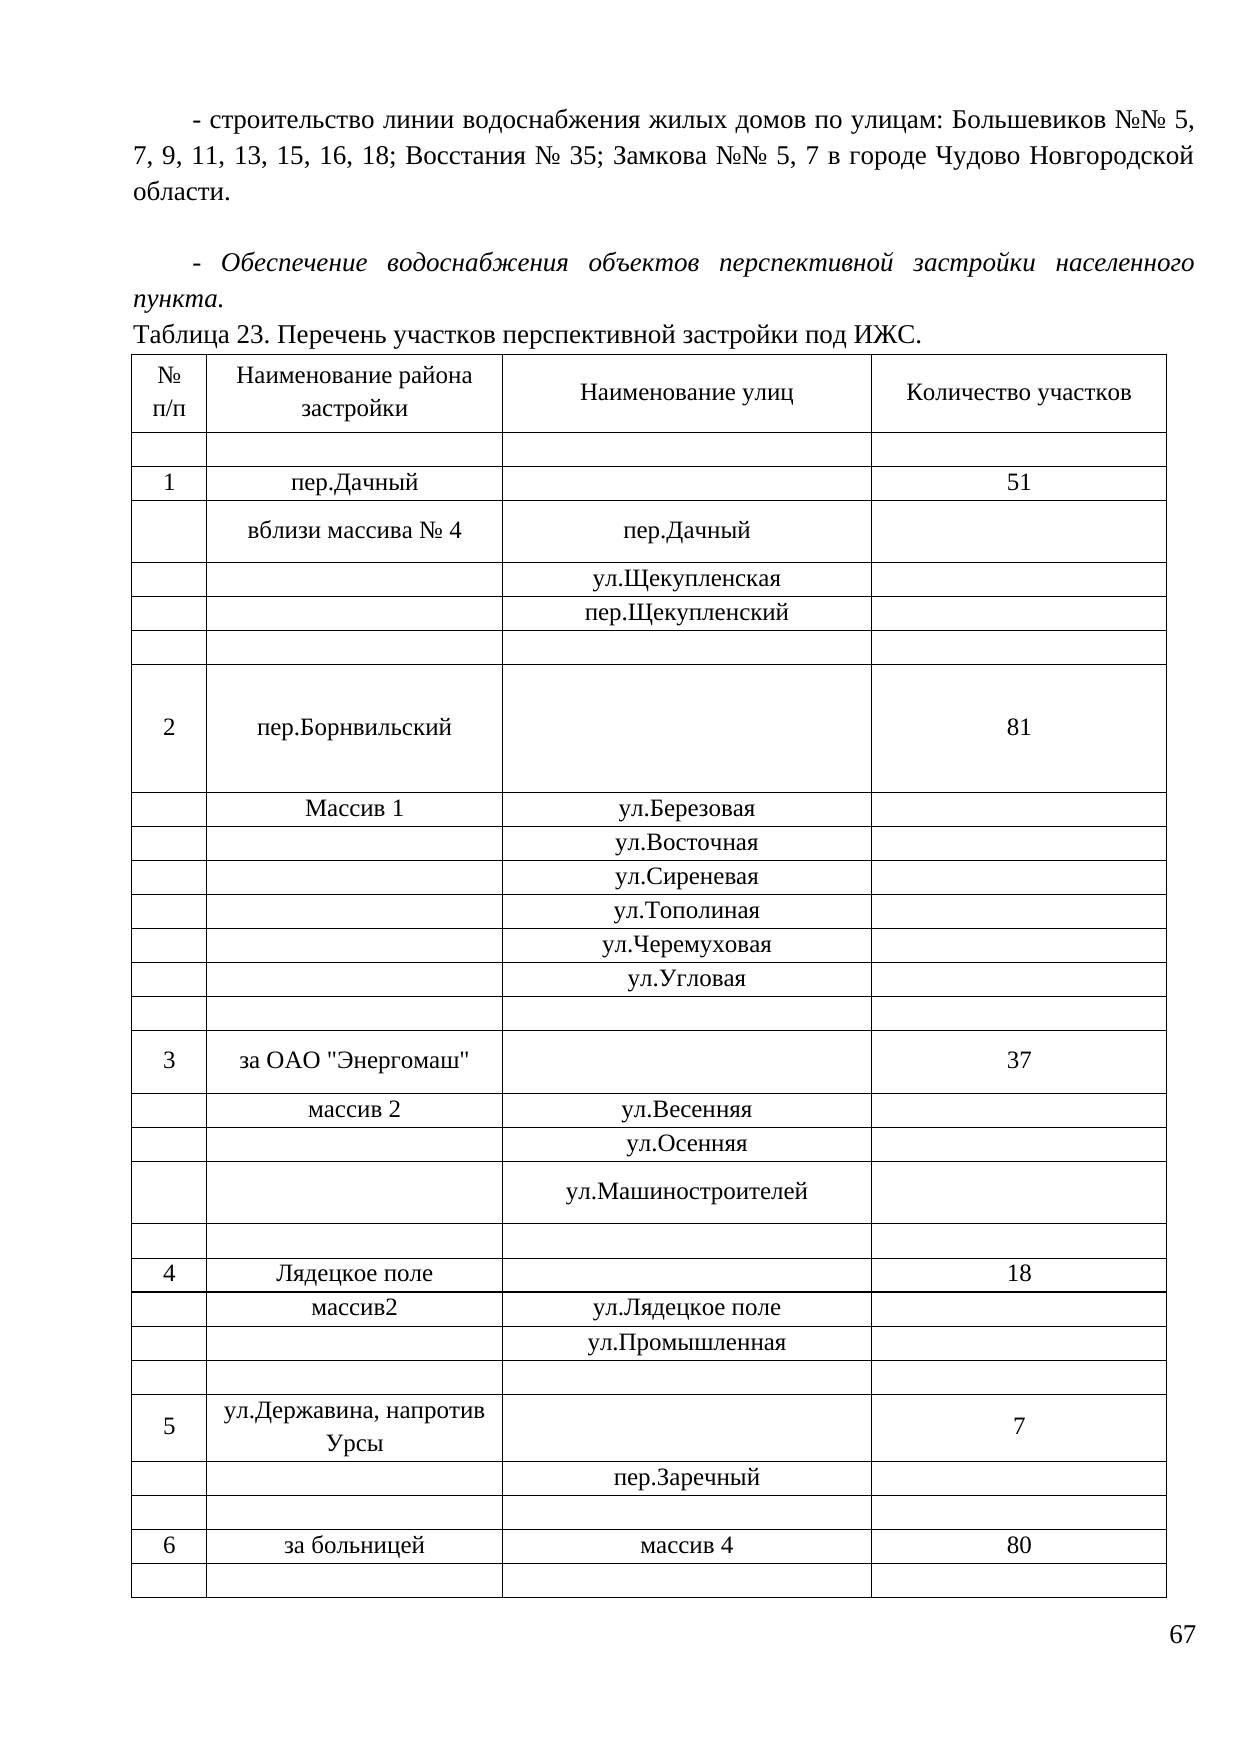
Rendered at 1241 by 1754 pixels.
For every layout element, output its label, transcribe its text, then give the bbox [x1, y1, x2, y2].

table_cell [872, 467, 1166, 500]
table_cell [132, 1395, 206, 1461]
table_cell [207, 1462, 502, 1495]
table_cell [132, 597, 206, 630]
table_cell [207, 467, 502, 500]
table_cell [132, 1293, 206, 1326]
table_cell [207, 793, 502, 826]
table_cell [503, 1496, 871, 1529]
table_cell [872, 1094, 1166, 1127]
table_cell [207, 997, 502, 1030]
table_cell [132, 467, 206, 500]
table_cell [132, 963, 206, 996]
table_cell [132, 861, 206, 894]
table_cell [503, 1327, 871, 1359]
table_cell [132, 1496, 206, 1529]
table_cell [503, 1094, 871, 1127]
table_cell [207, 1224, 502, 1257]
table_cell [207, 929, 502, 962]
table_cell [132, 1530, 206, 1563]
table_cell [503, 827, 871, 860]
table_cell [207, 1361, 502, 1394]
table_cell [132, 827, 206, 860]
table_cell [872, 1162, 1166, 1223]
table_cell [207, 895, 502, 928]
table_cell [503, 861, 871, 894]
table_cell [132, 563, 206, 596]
text - строительство линии водоснабжения жилых домов по улицам: Большевиков №№ 5, 7, 9, 11, 13, 15, 16, 18; Восстания № 35; Замкова №№ 5, 7 в городе Чудово Новгородской области. [133, 103, 1196, 206]
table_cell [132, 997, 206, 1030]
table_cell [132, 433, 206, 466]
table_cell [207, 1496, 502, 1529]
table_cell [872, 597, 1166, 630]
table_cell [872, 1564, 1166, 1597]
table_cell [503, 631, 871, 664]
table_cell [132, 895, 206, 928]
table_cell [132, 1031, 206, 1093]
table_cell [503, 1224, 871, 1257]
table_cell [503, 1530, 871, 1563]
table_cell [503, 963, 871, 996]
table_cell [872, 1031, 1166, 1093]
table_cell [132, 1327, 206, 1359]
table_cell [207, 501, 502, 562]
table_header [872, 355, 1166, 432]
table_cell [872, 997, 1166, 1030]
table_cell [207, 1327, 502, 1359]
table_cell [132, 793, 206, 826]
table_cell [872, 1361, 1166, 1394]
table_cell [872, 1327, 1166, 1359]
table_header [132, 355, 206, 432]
text Таблица 23. Перечень участков перспективной застройки под ИЖС. [133, 318, 1196, 349]
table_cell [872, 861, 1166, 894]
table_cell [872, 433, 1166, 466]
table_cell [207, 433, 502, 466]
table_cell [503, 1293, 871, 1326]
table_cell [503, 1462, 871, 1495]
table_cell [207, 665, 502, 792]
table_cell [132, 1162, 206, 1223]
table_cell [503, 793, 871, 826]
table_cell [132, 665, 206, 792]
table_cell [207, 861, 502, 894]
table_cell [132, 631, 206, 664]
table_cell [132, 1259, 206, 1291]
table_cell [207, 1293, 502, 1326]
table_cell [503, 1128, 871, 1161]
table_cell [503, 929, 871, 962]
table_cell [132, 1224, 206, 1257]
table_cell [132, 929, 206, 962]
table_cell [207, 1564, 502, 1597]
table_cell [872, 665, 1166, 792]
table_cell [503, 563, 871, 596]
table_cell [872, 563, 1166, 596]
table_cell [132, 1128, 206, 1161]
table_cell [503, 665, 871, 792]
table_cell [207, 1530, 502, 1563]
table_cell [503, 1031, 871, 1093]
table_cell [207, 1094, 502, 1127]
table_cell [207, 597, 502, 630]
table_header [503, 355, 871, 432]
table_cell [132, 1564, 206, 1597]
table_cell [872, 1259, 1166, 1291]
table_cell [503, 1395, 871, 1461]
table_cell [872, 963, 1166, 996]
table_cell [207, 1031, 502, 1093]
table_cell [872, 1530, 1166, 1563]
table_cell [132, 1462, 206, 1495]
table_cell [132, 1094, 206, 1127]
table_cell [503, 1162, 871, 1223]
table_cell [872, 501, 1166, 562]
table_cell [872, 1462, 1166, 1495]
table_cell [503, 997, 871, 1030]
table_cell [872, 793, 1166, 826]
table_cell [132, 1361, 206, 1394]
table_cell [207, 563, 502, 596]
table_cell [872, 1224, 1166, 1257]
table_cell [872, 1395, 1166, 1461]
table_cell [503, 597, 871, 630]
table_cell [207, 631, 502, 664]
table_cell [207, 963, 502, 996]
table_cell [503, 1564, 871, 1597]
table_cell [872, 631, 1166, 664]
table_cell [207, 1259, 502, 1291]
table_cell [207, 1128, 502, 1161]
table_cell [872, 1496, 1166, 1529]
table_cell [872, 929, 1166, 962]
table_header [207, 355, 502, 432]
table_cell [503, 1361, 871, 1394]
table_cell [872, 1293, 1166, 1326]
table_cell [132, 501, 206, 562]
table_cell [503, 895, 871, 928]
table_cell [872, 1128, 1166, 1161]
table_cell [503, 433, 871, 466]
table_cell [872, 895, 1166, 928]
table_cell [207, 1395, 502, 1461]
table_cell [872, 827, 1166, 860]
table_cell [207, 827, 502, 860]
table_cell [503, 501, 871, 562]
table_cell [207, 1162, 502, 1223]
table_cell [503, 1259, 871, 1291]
text - Обеспечение водоснабжения объектов перспективной застройки населенного пункта. [133, 246, 1196, 313]
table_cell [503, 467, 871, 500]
